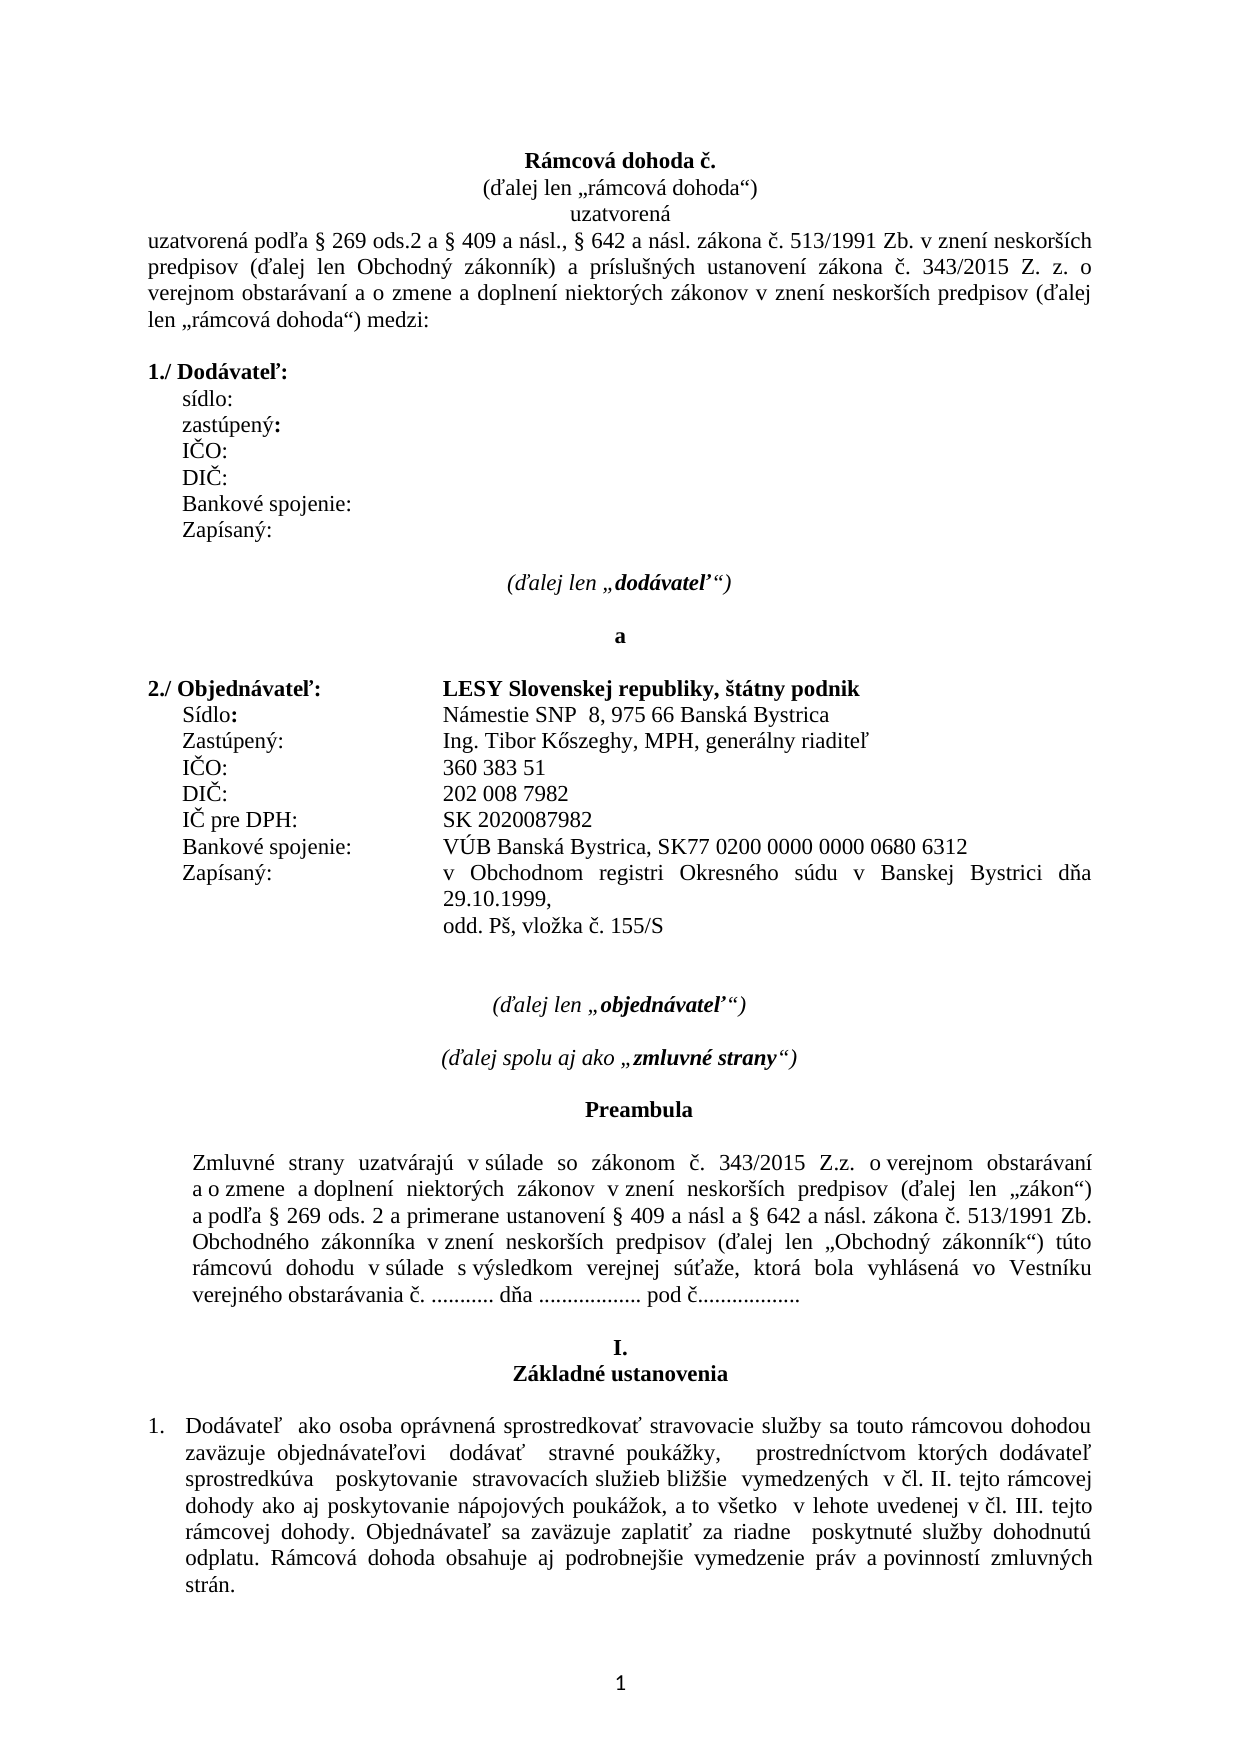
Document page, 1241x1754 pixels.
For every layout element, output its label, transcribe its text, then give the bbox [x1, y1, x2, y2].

text I. [148, 1333, 1093, 1360]
text Zastúpený: Ing. Tibor Kőszeghy, MPH, generálny riaditeľ [148, 727, 1093, 754]
text (ďalej len „rámcová dohoda“) [148, 174, 1093, 200]
text Zapísaný: v Obchodnom registri Okresného súdu v Banskej Bystrici dňa 29.10.1999, odd. Pš, vložka č. 155/S [148, 859, 1093, 938]
list Dodávateľ ako osoba oprávnená sprostredkovať stravovacie služby sa touto rámcovou dohodou zaväzuje objednávateľovi dodávať stravné poukážky, prostredníctvom ktorých dodávateľ sprostredkúva poskytovanie stravovacích služieb bližšie vymedzených v čl. II. tejto rámcovej dohody ako aj poskytovanie nápojových poukážok, a to všetko v lehote uvedenej v čl. III. tejto rámcovej dohody. Objednávateľ sa zaväzuje zaplatiť za riadne poskytnuté služby dohodnutú odplatu. Rámcová dohoda obsahuje aj podrobnejšie vymedzenie práv a povinností zmluvných strán. [148, 1413, 1093, 1597]
text IČ pre DPH: SK 2020087982 [148, 806, 1093, 833]
text 2./ Objednávateľ: LESY Slovenskej republiky, štátny podnik [148, 675, 1093, 701]
text Zmluvné strany uzatvárajú v súlade so zákonom č. 343/2015 Z.z. o verejnom obstarávaní a o zmene a doplnení niektorých zákonov v znení neskorších predpisov (ďalej len „zákon“) a podľa § 269 ods. 2 a primerane ustanovení § 409 a násl a § 642 a násl. zákona č. 513/1991 Zb. Obchodného zákonníka v znení neskorších predpisov (ďalej len „Obchodný zákonník“) túto rámcovú dohodu v súlade s výsledkom verejnej súťaže, ktorá bola vyhlásená vo Vestníku verejného obstarávania č. ........... dňa .................. pod č.................. [192, 1149, 1093, 1307]
text (ďalej len „dodávateľ“) [148, 569, 1093, 596]
text Sídlo: Námestie SNP 8, 975 66 Banská Bystrica [148, 701, 1093, 727]
text zastúpený: [148, 411, 1093, 437]
text uzatvorená [148, 200, 1093, 227]
text Zapísaný: [148, 517, 1093, 543]
text Bankové spojenie: [148, 490, 1093, 517]
text (ďalej len „objednávateľ“) [148, 991, 1093, 1017]
text sídlo: [148, 385, 1093, 411]
text Bankové spojenie: VÚB Banská Bystrica, SK77 0200 0000 0000 0680 6312 [148, 833, 1093, 859]
text uzatvorená podľa § 269 ods.2 a § 409 a násl., § 642 a násl. zákona č. 513/1991 Zb. v znení neskorších predpisov (ďalej len Obchodný zákonník) a príslušných ustanovení zákona č. 343/2015 Z. z. o verejnom obstarávaní a o zmene a doplnení niektorých zákonov v znení neskorších predpisov (ďalej len „rámcová dohoda“) medzi: [148, 227, 1093, 332]
text Základné ustanovenia [148, 1360, 1093, 1386]
text 1./ Dodávateľ: [148, 358, 1093, 385]
text IČO: 360 383 51 [148, 754, 1093, 780]
text DIČ: 202 008 7982 [148, 780, 1093, 806]
text Preambula [185, 1096, 1093, 1123]
text Rámcová dohoda č. [148, 148, 1093, 174]
text (ďalej spolu aj ako „zmluvné strany“) [148, 1044, 1093, 1070]
text IČO: [148, 437, 1093, 464]
text a [148, 622, 1093, 648]
text DIČ: [148, 464, 1093, 490]
